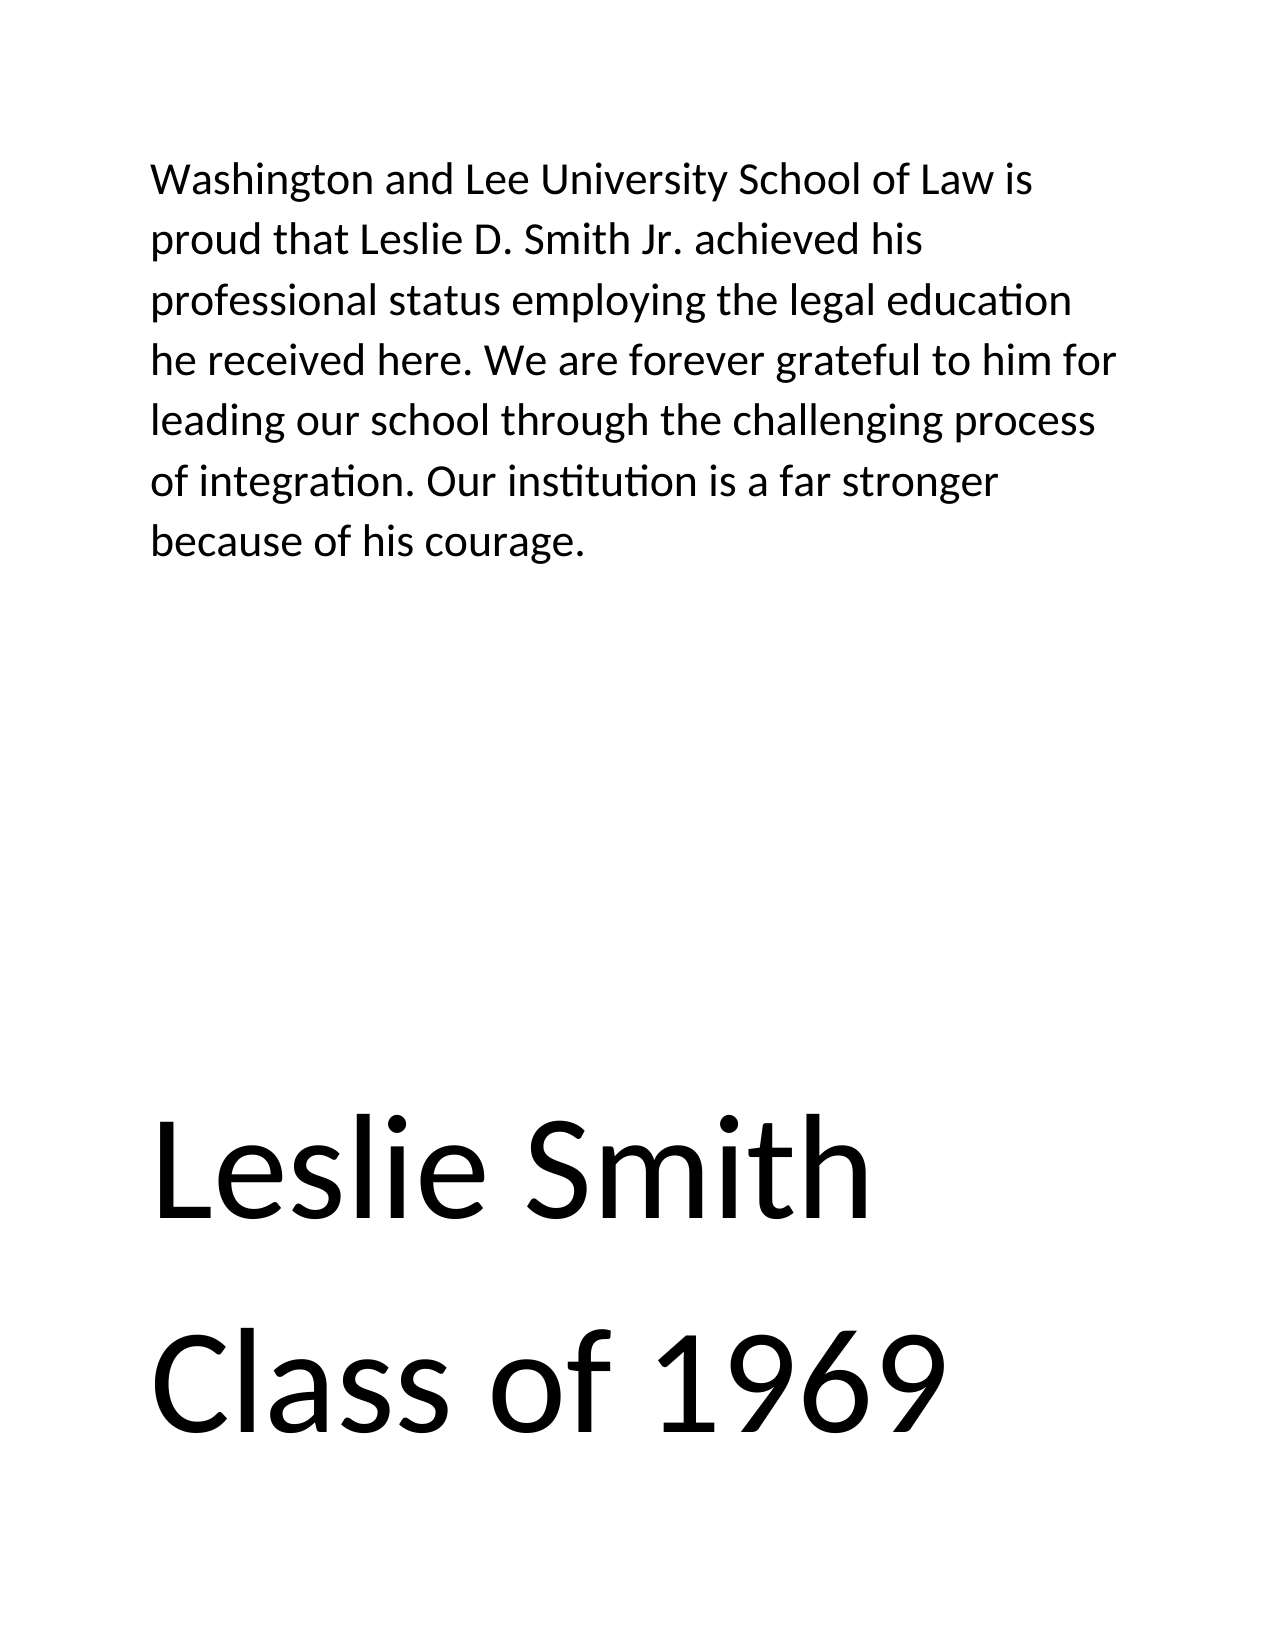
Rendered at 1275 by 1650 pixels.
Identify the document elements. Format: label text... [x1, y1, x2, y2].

text Leslie Smith [150, 1073, 1125, 1256]
text Class of 1969 [150, 1287, 1125, 1470]
text Washington and Lee University School of Law is proud that Leslie D. Smith Jr. achieved his professional status employing the legal education he received here. We are forever grateful to him for leading our school through the challenging process of integration. Our institution is a far stronger because of his courage. [150, 150, 1125, 568]
